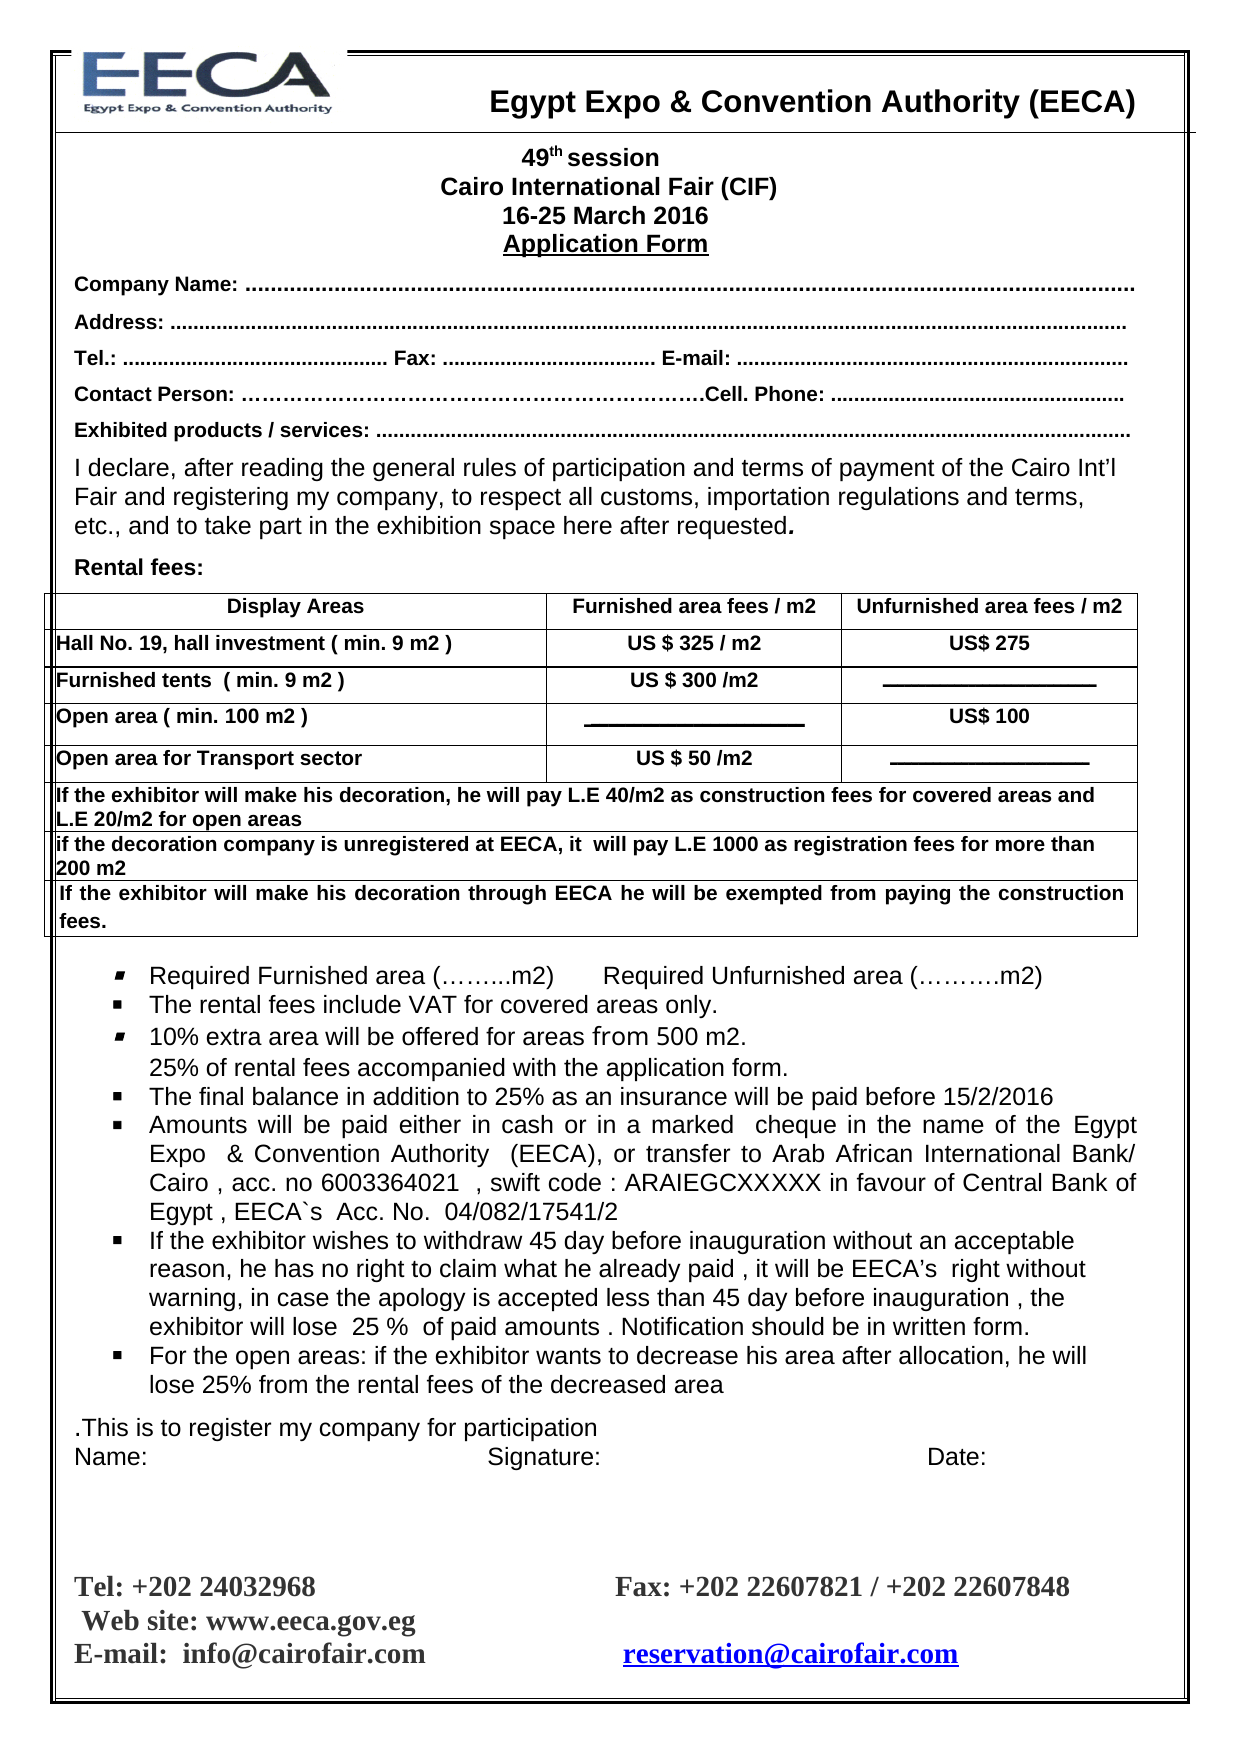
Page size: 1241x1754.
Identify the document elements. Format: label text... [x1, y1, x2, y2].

text Exhibited products / services: ................................................................................................................................... [74, 417, 1137, 441]
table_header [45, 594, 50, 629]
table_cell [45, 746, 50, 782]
text Company Name: ............................................................................................................................................ [74, 270, 1137, 296]
list If the exhibitor wishes to withdraw 45 day before inauguration without an acceptable reason, he has no right to claim what he already paid , it will be EECA’s right without warning, in case the apology is accepted less than 45 day before inauguration , the exhibitor will lose 25 % of paid amounts . Notification should be in written form. [111, 1226, 1137, 1341]
table_cell If the exhibitor will make his decoration through EECA he will be exempted from paying the construction fees. [56, 881, 1137, 936]
table_header Display Areas [56, 594, 546, 629]
table_cell US $ 50 /m2 [547, 746, 841, 782]
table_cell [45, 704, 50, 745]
table_header Furnished area fees / m2 [547, 594, 841, 629]
table_cell if the decoration company is unregistered at EECA, it will pay L.E 1000 as registration fees for more than 200 m2 [56, 832, 1137, 880]
text 16-25 March 2016 [74, 201, 1137, 229]
table_cell US $ 325 / m2 [547, 630, 841, 666]
list The final balance in addition to 25% as an insurance will be paid before 15/2/2016 [111, 1082, 1137, 1111]
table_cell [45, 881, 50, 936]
list The rental fees include VAT for covered areas only. [111, 990, 1137, 1019]
table_cell If the exhibitor will make his decoration, he will pay L.E 40/m2 as construction fees for covered areas and L.E 20/m2 for open areas [56, 783, 1137, 831]
text 49th session [74, 143, 1137, 172]
text I declare, after reading the general rules of participation and terms of payment of the Cairo Int’l Fair and registering my company, to respect all customs, importation regulations and terms, etc., and to take part in the exhibition space here after requested. [74, 453, 1137, 540]
text Name: Signature: Date: [74, 1442, 1137, 1471]
table_header Unfurnished area fees / m2 [842, 594, 1137, 629]
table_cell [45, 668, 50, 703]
table_cell ــــــــــــــــــــــــــــ [842, 746, 1137, 782]
table_cell ــــــــــــــــــــــــــ [547, 704, 841, 745]
table_cell US$ 100 [842, 704, 1137, 745]
table_cell Open area for Transport sector [56, 746, 546, 782]
table_cell ــــــــــــــــــــــــــــــ [842, 668, 1137, 703]
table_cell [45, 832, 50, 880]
table_cell Open area ( min. 100 m2 ) [56, 704, 546, 745]
text This is to register my company for participation. [74, 1413, 1137, 1442]
table_cell Furnished tents ( min. 9 m2 ) [56, 668, 546, 703]
text Cairo International Fair (CIF) [74, 172, 1137, 201]
list 10% extra area will be offered for areas from 500 m2. [111, 1019, 1137, 1053]
table_cell US$ 275 [842, 630, 1137, 666]
text Tel.: .............................................. Fax: ..................................... E-mail: .................................................................... [74, 346, 1137, 369]
list 25% of rental fees accompanied with the application form. [149, 1053, 1137, 1082]
table_cell Hall No. 19, hall investment ( min. 9 m2 ) [56, 630, 546, 666]
list For the open areas: if the exhibitor wants to decrease his area after allocation, he will lose 25% from the rental fees of the decreased area [111, 1341, 1137, 1398]
text Contact Person: ………………………………………………………….Cell. Phone: ................................................... [74, 382, 1137, 406]
text Rental fees: [74, 554, 1137, 580]
list Required Furnished area (……...m2) Required Unfurnished area (……….m2) [111, 961, 1137, 990]
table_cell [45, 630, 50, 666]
text Application Form [74, 229, 1137, 258]
picture [69, 46, 347, 122]
table_cell US $ 300 /m2 [547, 668, 841, 703]
list Amounts will be paid either in cash or in a marked cheque in the name of the Egypt Expo & Convention Authority (EECA), or transfer to Arab African International Bank/ Cairo , acc. no 6003364021 , swift code : ARAIEGCXXXXX in favour of Central Bank of Egypt , EECA`s Acc. No. 04/082/17541/2 [111, 1111, 1137, 1226]
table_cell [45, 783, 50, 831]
text Address: ...................................................................................................................................................................... [74, 309, 1137, 333]
